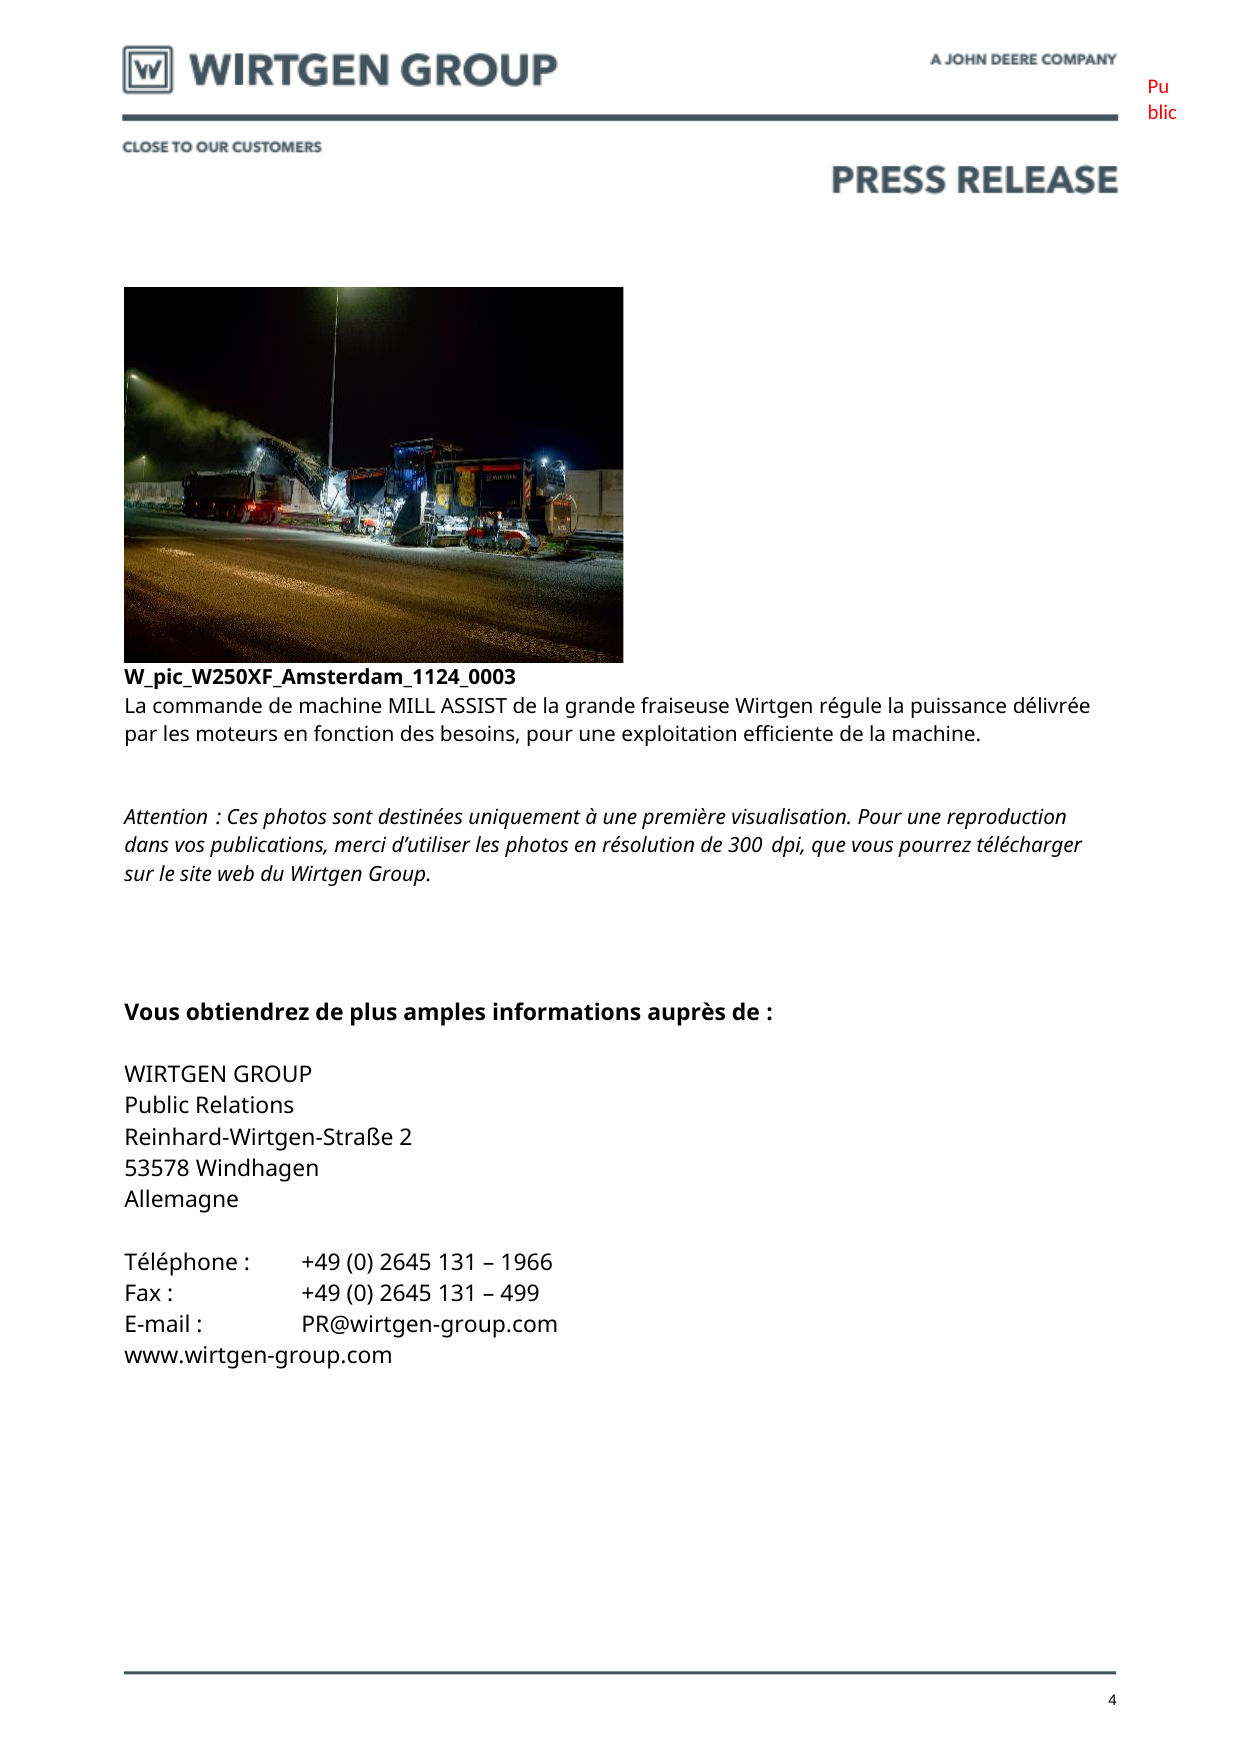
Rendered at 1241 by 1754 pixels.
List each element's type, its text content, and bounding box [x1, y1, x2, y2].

text Public Relations [124, 1089, 1116, 1121]
text Fax : +49 (0) 2645 131 – 499 [124, 1277, 1116, 1308]
text WIRTGEN GROUP [124, 1058, 1116, 1089]
text Vous obtiendrez de plus amples informations auprès de : [124, 996, 1116, 1027]
text Téléphone : +49 (0) 2645 131 – 1966 [124, 1246, 1116, 1277]
text www.wirtgen-group.com [124, 1339, 1116, 1371]
text Attention : Ces photos sont destinées uniquement à une première visualisation. Pour une reproduction dans vos publications, merci d’utiliser les photos en résolution de 300 dpi, que vous pourrez télécharger sur le site web du Wirtgen Group. [124, 802, 1116, 887]
text E-mail : PR@wirtgen-group.com [124, 1308, 1116, 1339]
picture [124, 287, 624, 663]
text Allemagne [124, 1183, 1116, 1214]
text 53578 Windhagen [124, 1152, 1116, 1183]
text Reinhard-Wirtgen-Straße 2 [124, 1121, 1116, 1152]
